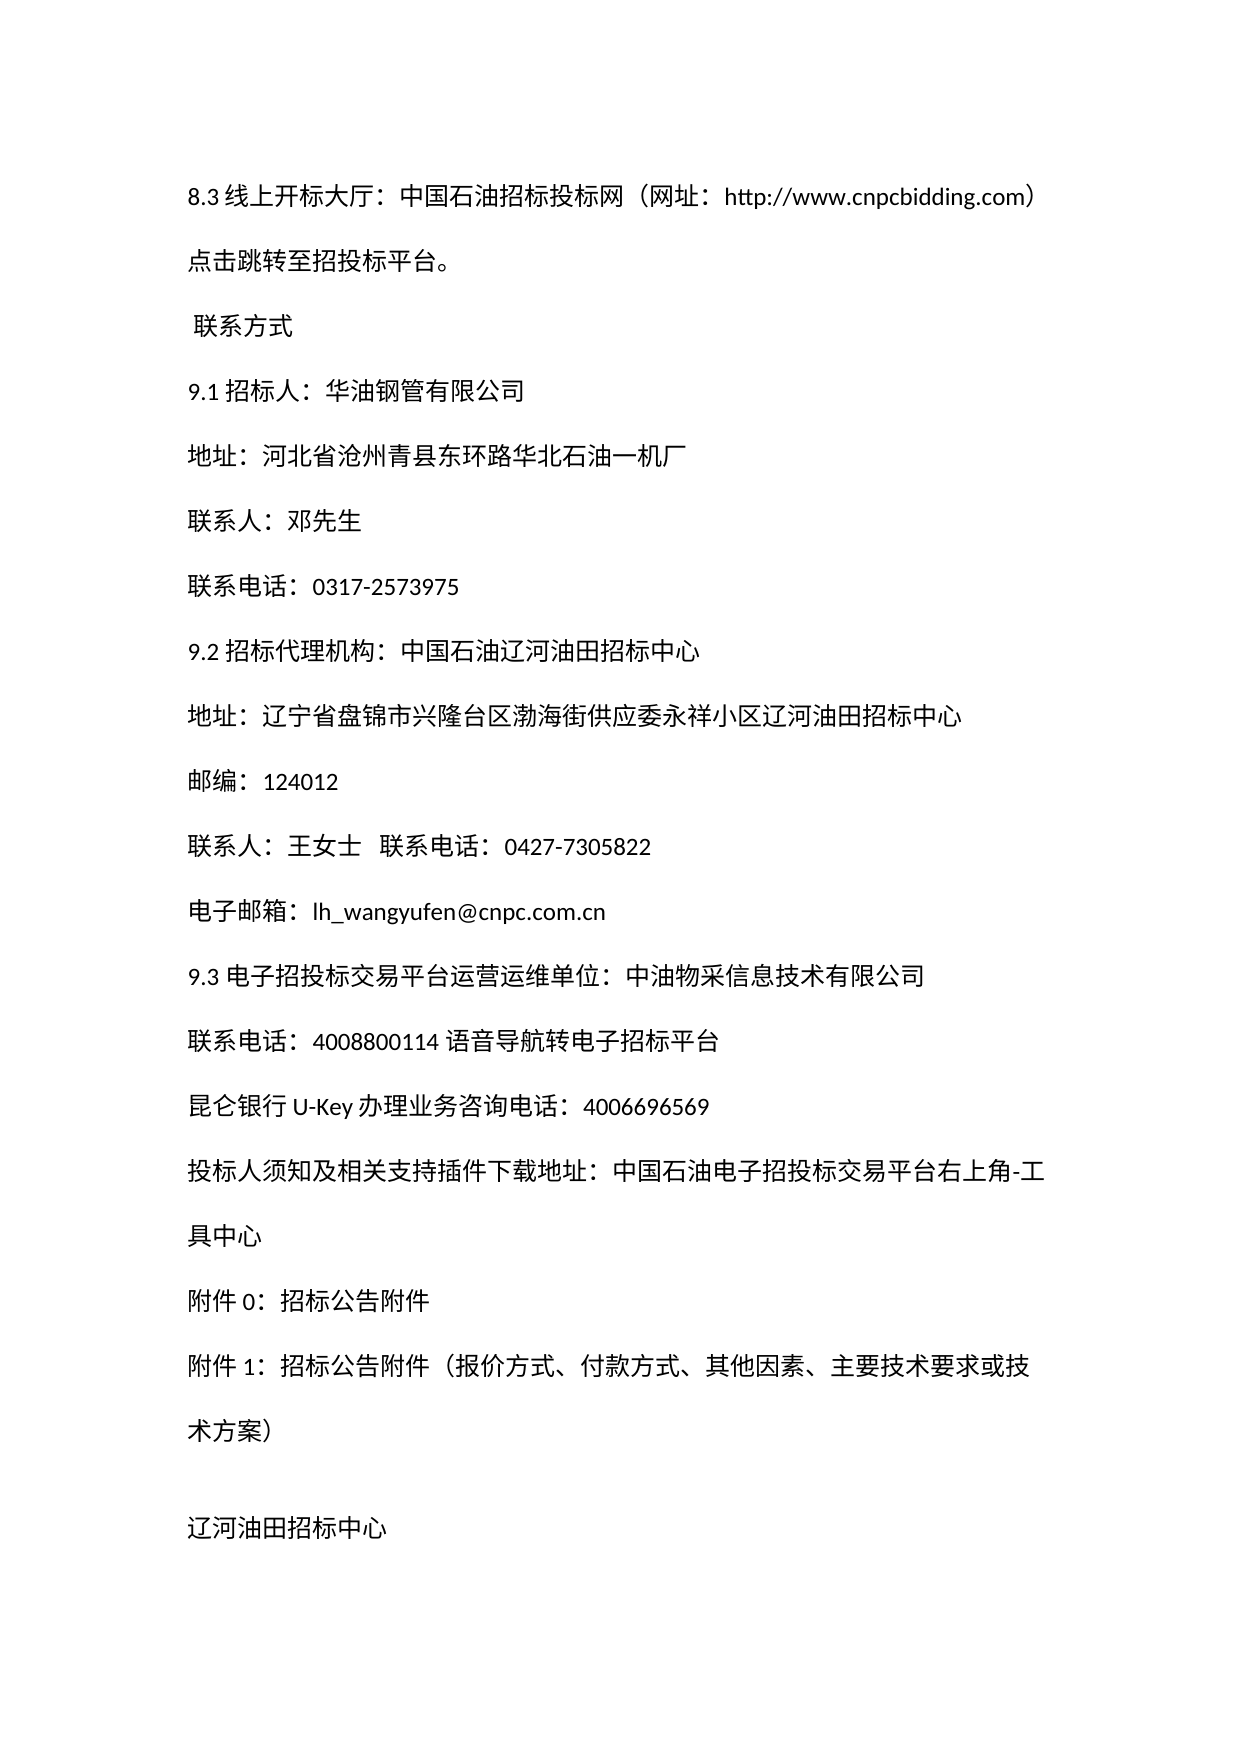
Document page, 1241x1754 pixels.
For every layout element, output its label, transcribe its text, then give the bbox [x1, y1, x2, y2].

text 投标人须知及相关支持插件下载地址：中国石油电子招投标交易平台右上角-工具中心 [187, 1137, 1053, 1267]
text 联系方式 [187, 292, 1053, 357]
text 9.3 电子招投标交易平台运营运维单位：中油物采信息技术有限公司 [187, 942, 1053, 1007]
text 昆仑银行U-Key办理业务咨询电话：4006696569 [187, 1072, 1053, 1137]
text 附件1：招标公告附件（报价方式、付款方式、其他因素、主要技术要求或技术方案） [187, 1332, 1053, 1462]
text 9.2 招标代理机构：中国石油辽河油田招标中心 [187, 617, 1053, 682]
text 辽河油田招标中心 [187, 1494, 1053, 1559]
text 8.3线上开标大厅：中国石油招标投标网（网址：http://www.cnpcbidding.com）点击跳转至招投标平台。 [187, 162, 1053, 292]
text 9.1 招标人：华油钢管有限公司 [187, 357, 1053, 422]
text 联系电话：0317-2573975 [187, 552, 1053, 617]
text 联系人：王女士 联系电话：0427-7305822 [187, 812, 1053, 877]
text 联系人：邓先生 [187, 487, 1053, 552]
text 电子邮箱：lh_wangyufen@cnpc.com.cn [187, 877, 1053, 942]
text 地址：辽宁省盘锦市兴隆台区渤海街供应委永祥小区辽河油田招标中心 [187, 682, 1053, 747]
text 邮编：124012 [187, 747, 1053, 812]
text 联系电话：4008800114 语音导航转电子招标平台 [187, 1007, 1053, 1072]
text 地址：河北省沧州青县东环路华北石油一机厂 [187, 422, 1053, 487]
text 附件0：招标公告附件 [187, 1267, 1053, 1332]
